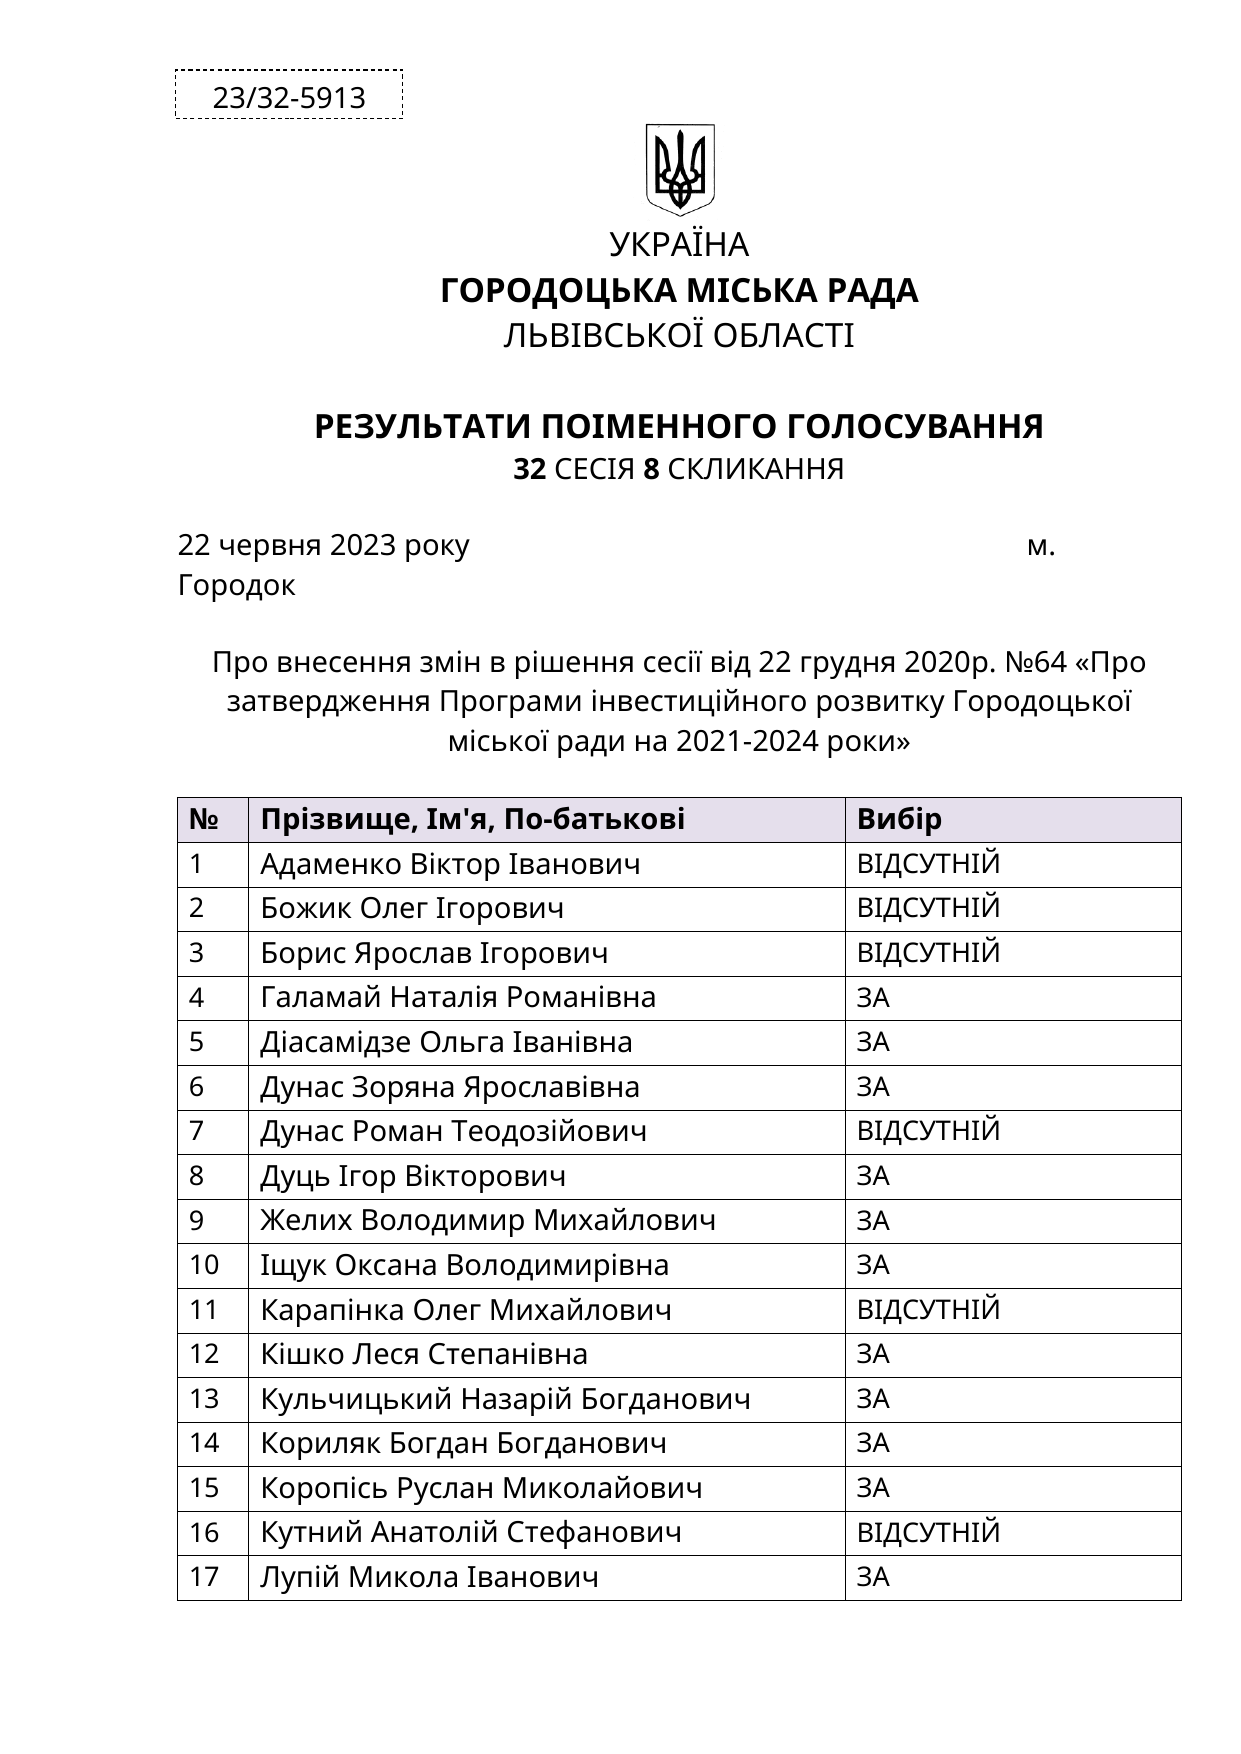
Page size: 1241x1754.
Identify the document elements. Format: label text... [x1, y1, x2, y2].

table_cell Дунас Роман Теодозійович [249, 1111, 845, 1154]
table_cell 2 [178, 888, 248, 931]
table_cell Кішко Леся Степанівна [249, 1334, 845, 1377]
table_cell Желих Володимир Михайлович [249, 1200, 845, 1243]
table_cell Божик Олег Ігорович [249, 888, 845, 931]
text РЕЗУЛЬТАТИ ПОІМЕННОГО ГОЛОСУВАННЯ [177, 403, 1181, 448]
table_cell Діасамідзе Ольга Іванівна [249, 1021, 845, 1065]
table_cell 7 [178, 1111, 248, 1154]
table_cell Галамай Наталія Романівна [249, 977, 845, 1020]
table_cell 10 [178, 1244, 248, 1288]
table_header № [178, 798, 248, 842]
table_cell 12 [178, 1334, 248, 1377]
table_cell ВІДСУТНІЙ [846, 932, 1181, 976]
text Про внесення змін в рішення сесії від 22 грудня 2020р. №64 «Про затвердження Програми інвестиційного розвитку Городоцької міської ради на 2021-2024 роки» [177, 641, 1181, 760]
table_cell ЗА [846, 1021, 1181, 1065]
table_cell Кульчицький Назарій Богданович [249, 1378, 845, 1422]
table_cell 6 [178, 1066, 248, 1109]
picture [633, 118, 726, 221]
table_cell ЗА [846, 1556, 1181, 1600]
table_cell 8 [178, 1155, 248, 1199]
table_cell 5 [178, 1021, 248, 1065]
table_cell 4 [178, 977, 248, 1020]
table_cell ВІДСУТНІЙ [846, 843, 1181, 887]
text 22 червня 2023 року м. Городок [177, 525, 1181, 604]
table_cell ВІДСУТНІЙ [846, 1512, 1181, 1555]
table_cell ЗА [846, 1334, 1181, 1377]
table_cell Коропісь Руслан Миколайович [249, 1467, 845, 1511]
table_cell ЗА [846, 1378, 1181, 1422]
text УКРАЇНА [177, 221, 1181, 266]
table_cell 1 [178, 843, 248, 887]
table_cell Кутний Анатолій Стефанович [249, 1512, 845, 1555]
table_cell Іщук Оксана Володимирівна [249, 1244, 845, 1288]
table_cell 15 [178, 1467, 248, 1511]
table_header Вибір [846, 798, 1181, 842]
text 32 СЕСІЯ 8 СКЛИКАННЯ [177, 448, 1181, 488]
table_cell ЗА [846, 1467, 1181, 1511]
text ГОРОДОЦЬКА МІСЬКА РАДА [177, 266, 1181, 312]
table_cell Лупій Микола Іванович [249, 1556, 845, 1600]
table_cell Борис Ярослав Ігорович [249, 932, 845, 976]
table_cell 14 [178, 1423, 248, 1466]
table_cell ЗА [846, 977, 1181, 1020]
table_cell ЗА [846, 1155, 1181, 1199]
table_cell Адаменко Віктор Іванович [249, 843, 845, 887]
table_cell 3 [178, 932, 248, 976]
table_cell ЗА [846, 1244, 1181, 1288]
table_cell ЗА [846, 1066, 1181, 1109]
table_cell ВІДСУТНІЙ [846, 888, 1181, 931]
table_cell Дунас Зоряна Ярославівна [249, 1066, 845, 1109]
table_cell ВІДСУТНІЙ [846, 1111, 1181, 1154]
table_cell ЗА [846, 1200, 1181, 1243]
table_cell 9 [178, 1200, 248, 1243]
table_cell ВІДСУТНІЙ [846, 1289, 1181, 1332]
table_cell Кориляк Богдан Богданович [249, 1423, 845, 1466]
table_cell 13 [178, 1378, 248, 1422]
table_header Прізвище, Ім'я, По-батькові [249, 798, 845, 842]
table_cell 16 [178, 1512, 248, 1555]
table_cell 11 [178, 1289, 248, 1332]
table_cell ЗА [846, 1423, 1181, 1466]
table_cell Дуць Ігор Вікторович [249, 1155, 845, 1199]
table_cell 17 [178, 1556, 248, 1600]
text ЛЬВІВСЬКОЇ ОБЛАСТІ [177, 312, 1181, 357]
table_cell Карапінка Олег Михайлович [249, 1289, 845, 1332]
